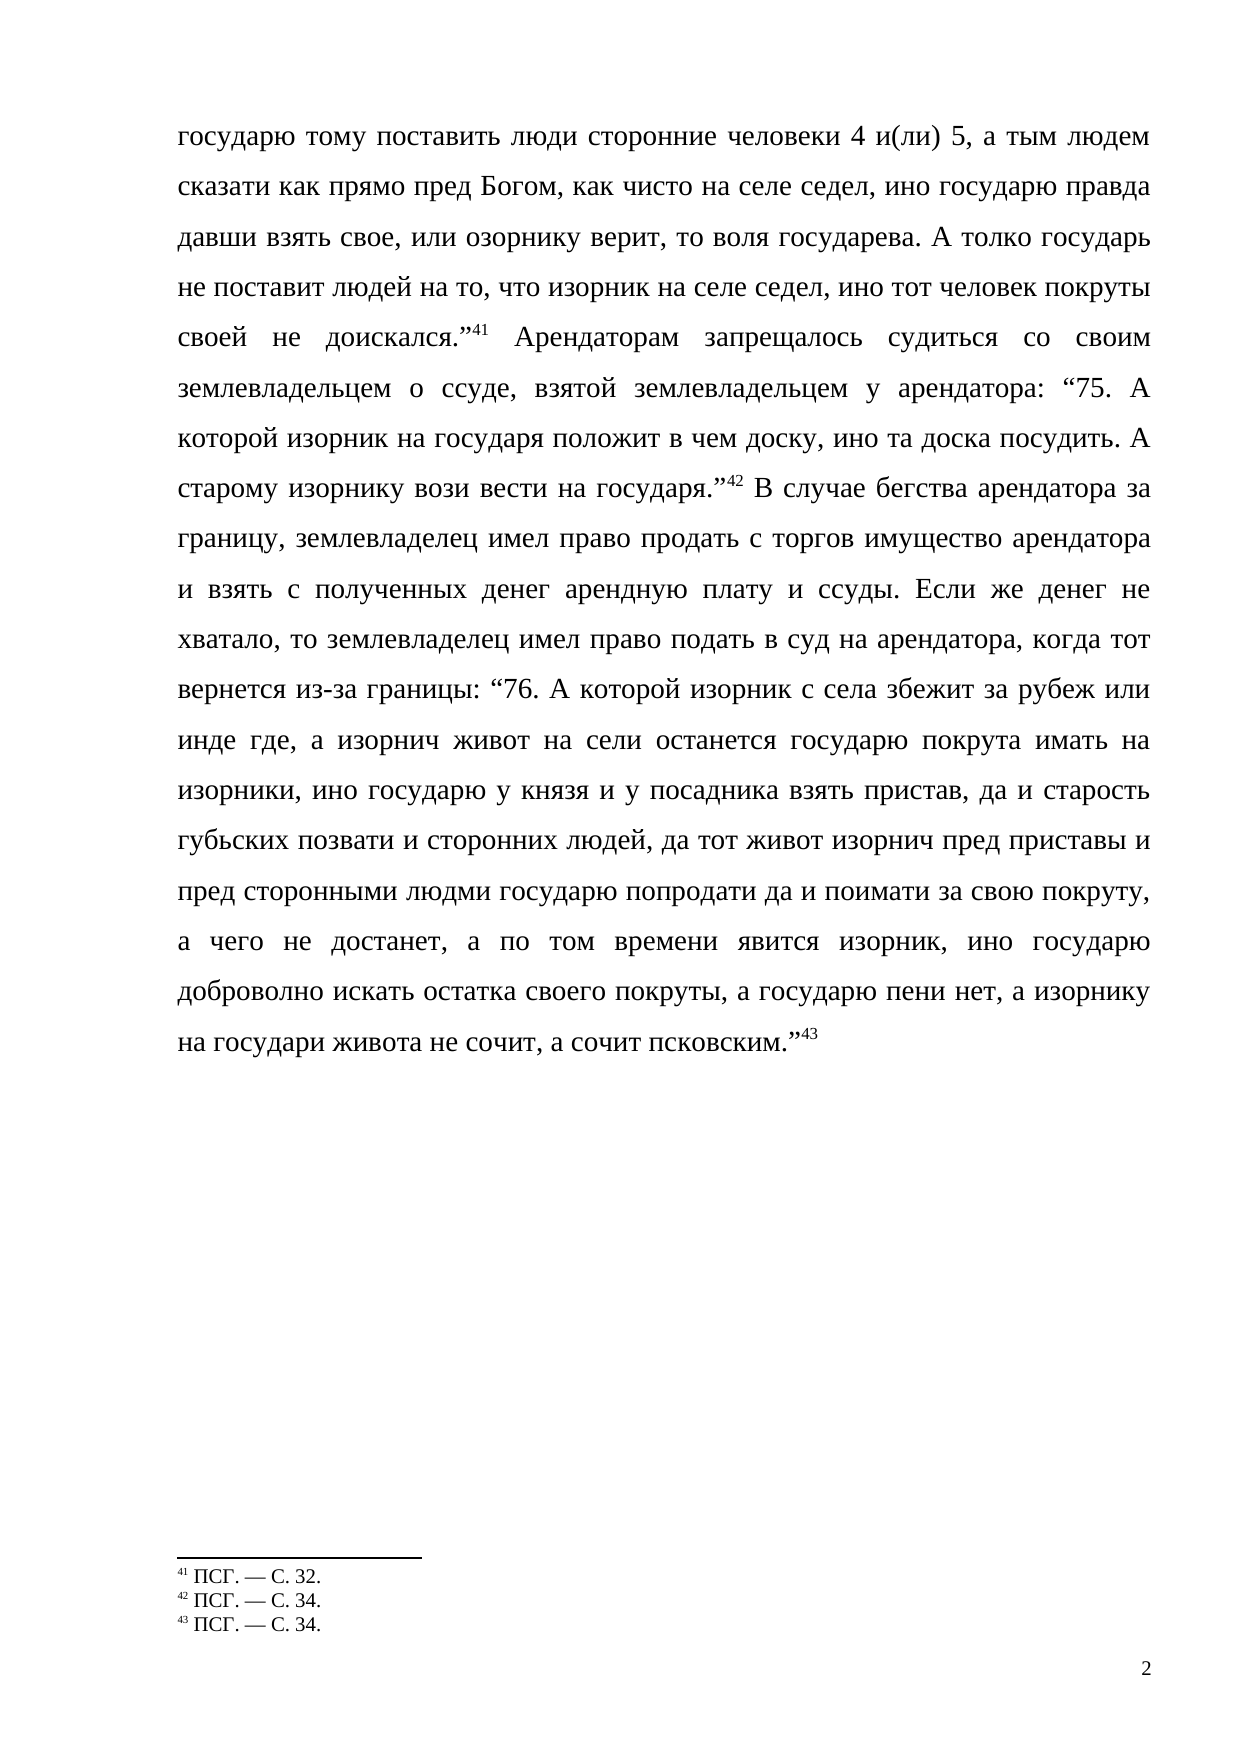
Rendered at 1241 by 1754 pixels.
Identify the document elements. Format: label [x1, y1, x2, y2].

text [177, 118, 1152, 1057]
